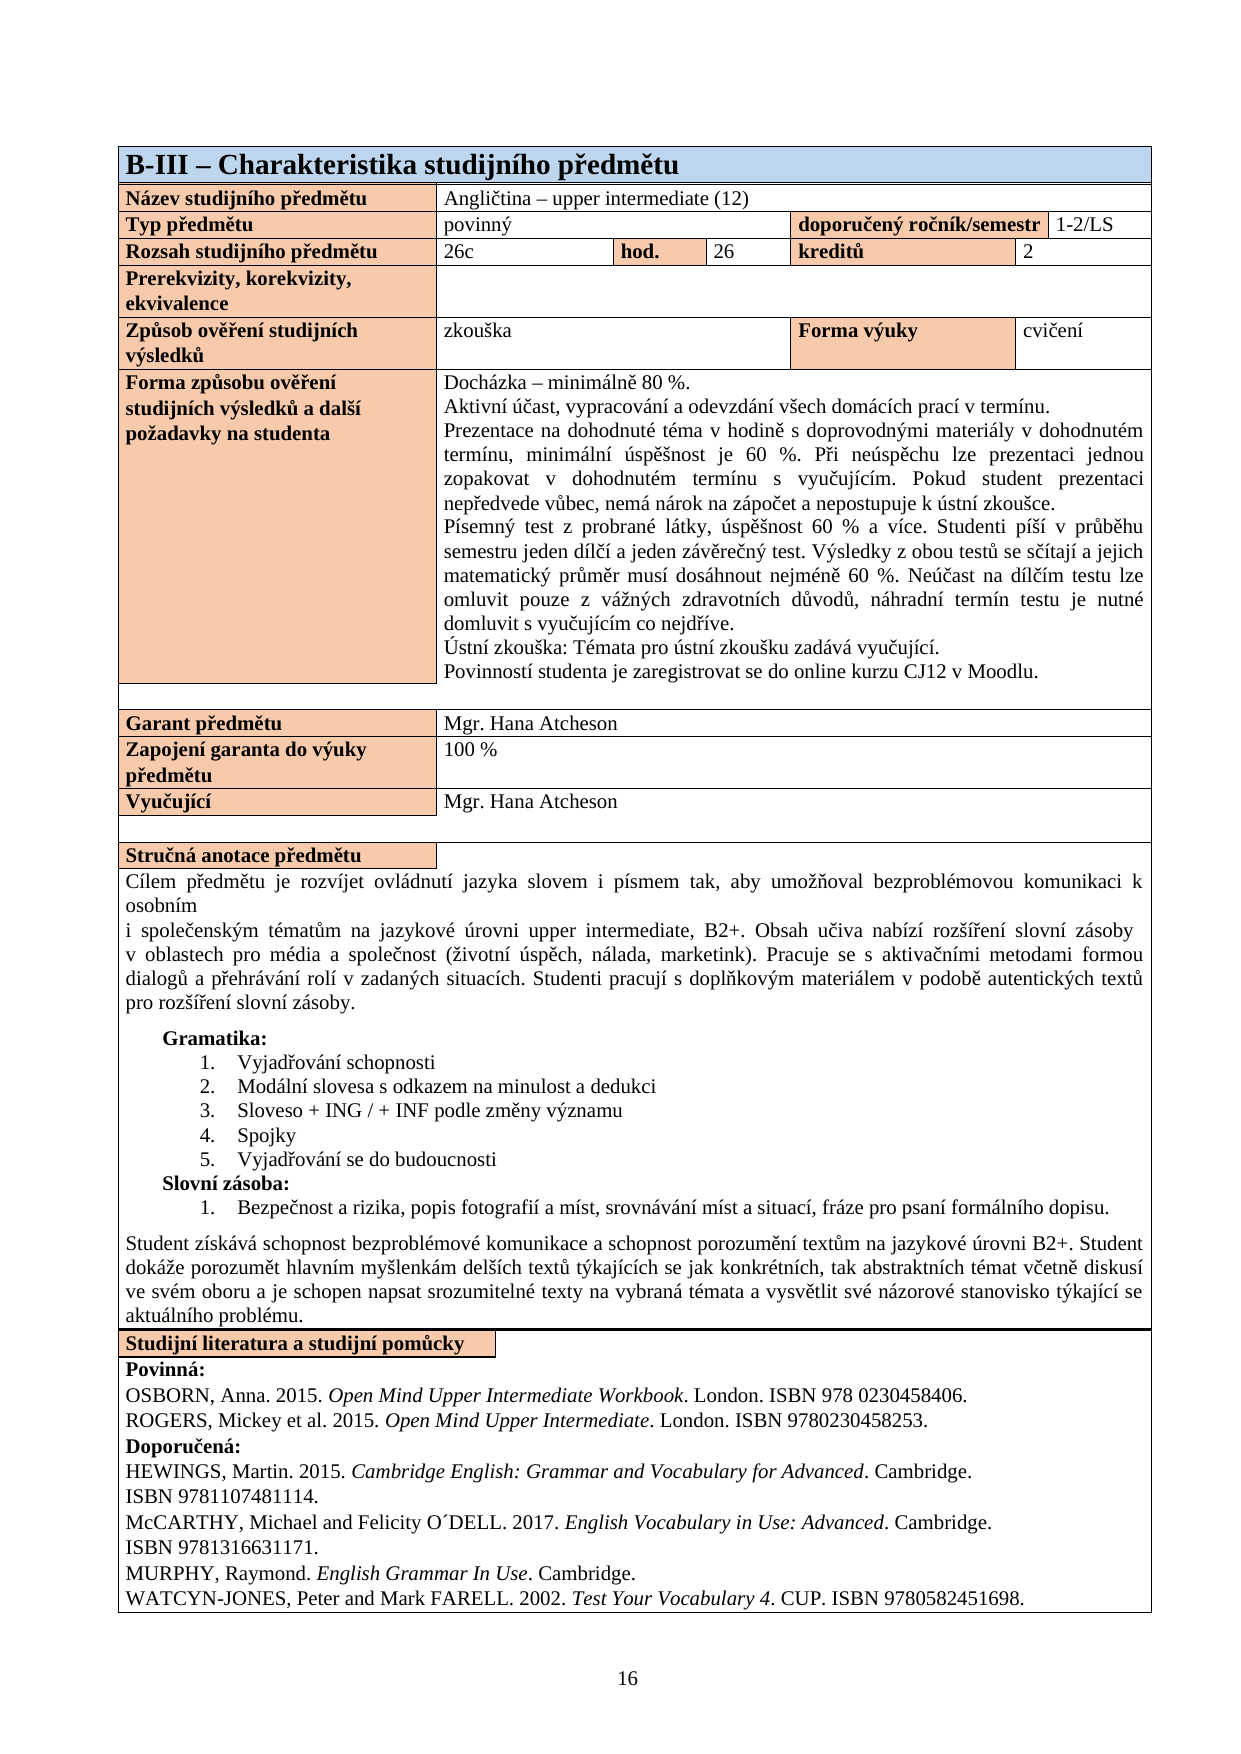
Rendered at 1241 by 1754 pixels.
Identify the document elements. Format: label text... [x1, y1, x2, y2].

table_cell Studijní literatura a studijní pomůcky [119, 1331, 495, 1356]
table_cell Prerekvizity, korekvizity, ekvivalence [119, 266, 436, 317]
table_cell 100 % [437, 737, 1151, 788]
table_cell Docházka – minimálně 80 %. Aktivní účast, vypracování a odevzdání všech domácích prací v termínu. Prezentace na dohodnuté téma v hodině s doprovodnými materiály v dohodnutém termínu, minimální úspěšnost je 60 %. Při neúspěchu lze prezentaci jednou zopakovat v dohodnutém termínu s vyučujícím. Pokud student prezentaci nepředvede vůbec, nemá nárok na zápočet a nepostupuje k ústní zkoušce. Písemný test z probrané látky, úspěšnost 60 % a více. Studenti píší v průběhu semestru jeden dílčí a jeden závěrečný test. Výsledky z obou testů se sčítají a jejich matematický průměr musí dosáhnout nejméně 60 %. Neúčast na dílčím testu lze omluvit pouze z vážných zdravotních důvodů, náhradní termín testu je nutné domluvit s vyučujícím co nejdříve. Ústní zkouška: Témata pro ústní zkoušku zadává vyučující. Povinností studenta je zaregistrovat se do online kurzu CJ12 v Moodlu. [437, 370, 1151, 683]
table_cell Způsob ověření studijních výsledků [119, 318, 436, 369]
table_cell povinný [437, 212, 790, 238]
table_cell 26 [707, 239, 790, 265]
table_cell Garant předmětu [119, 710, 436, 736]
table_cell [437, 843, 1151, 868]
table_cell hod. [614, 239, 706, 265]
table_cell Zapojení garanta do výuky předmětu [119, 737, 436, 788]
table_cell kreditů [791, 239, 1015, 265]
table_cell Stručná anotace předmětu [119, 843, 436, 868]
table_cell zkouška [437, 318, 790, 369]
table_cell Typ předmětu [119, 212, 436, 238]
table_cell cvičení [1016, 318, 1151, 369]
table_cell Cílem předmětu je rozvíjet ovládnutí jazyka slovem i písmem tak, aby umožňoval bezproblémovou komunikaci k osobním i společenským tématům na jazykové úrovni upper intermediate, B2+. Obsah učiva nabízí rozšíření slovní zásoby v oblastech pro média a společnost (životní úspěch, nálada, marketink). Pracuje se s aktivačními metodami formou dialogů a přehrávání rolí v zadaných situacích. Studenti pracují s doplňkovým materiálem v podobě autentických textů pro rozšíření slovní zásoby. Gramatika: Vyjadřování schopnosti Modální slovesa s odkazem na minulost a dedukci Sloveso + ING / + INF podle změny významu Spojky Vyjadřování se do budoucnosti Slovní zásoba: Bezpečnost a rizika, popis fotografií a míst, srovnávání míst a situací, fráze pro psaní formálního dopisu. Student získává schopnost bezproblémové komunikace a schopnost porozumění textům na jazykové úrovni B2+. Student dokáže porozumět hlavním myšlenkám delších textů týkajících se jak konkrétních, tak abstraktních témat včetně diskusí ve svém oboru a je schopen napsat srozumitelné texty na vybraná témata a vysvětlit své názorové stanovisko týkající se aktuálního problému. [119, 868, 1151, 1327]
table_cell Název studijního předmětu [119, 185, 436, 211]
table_cell Vyučující [119, 789, 436, 815]
table_cell doporučený ročník/semestr [791, 212, 1048, 238]
table_cell [119, 815, 1151, 842]
table_cell Rozsah studijního předmětu [119, 239, 436, 265]
table_cell [496, 1331, 1151, 1356]
table_cell Mgr. Hana Atcheson [437, 710, 1151, 736]
table_cell 2 [1016, 239, 1151, 265]
table_cell Forma výuky [791, 318, 1015, 369]
table_cell [437, 266, 1151, 317]
table_cell 26c [437, 239, 613, 265]
table_header B-III – Charakteristika studijního předmětu [119, 147, 1151, 182]
table_cell Angličtina – upper intermediate (12) [437, 185, 1151, 211]
table_cell Mgr. Hana Atcheson [437, 789, 1151, 815]
table_cell Forma způsobu ověření studijních výsledků a další požadavky na studenta [119, 370, 436, 683]
table_cell Povinná: OSBORN, Anna. 2015. Open Mind Upper Intermediate Workbook. London. ISBN 978 0230458406. ROGERS, Mickey et al. 2015. Open Mind Upper Intermediate. London. ISBN 9780230458253. Doporučená: HEWINGS, Martin. 2015. Cambridge English: Grammar and Vocabulary for Advanced. Cambridge. ISBN 9781107481114. McCARTHY, Michael and Felicity O´DELL. 2017. English Vocabulary in Use: Advanced. Cambridge. ISBN 9781316631171. MURPHY, Raymond. English Grammar In Use. Cambridge. WATCYN-JONES, Peter and Mark FARELL. 2002. Test Your Vocabulary 4. CUP. ISBN 9780582451698. [119, 1356, 1151, 1612]
table_cell 1-2/LS [1049, 212, 1151, 238]
table_cell [119, 683, 1151, 709]
